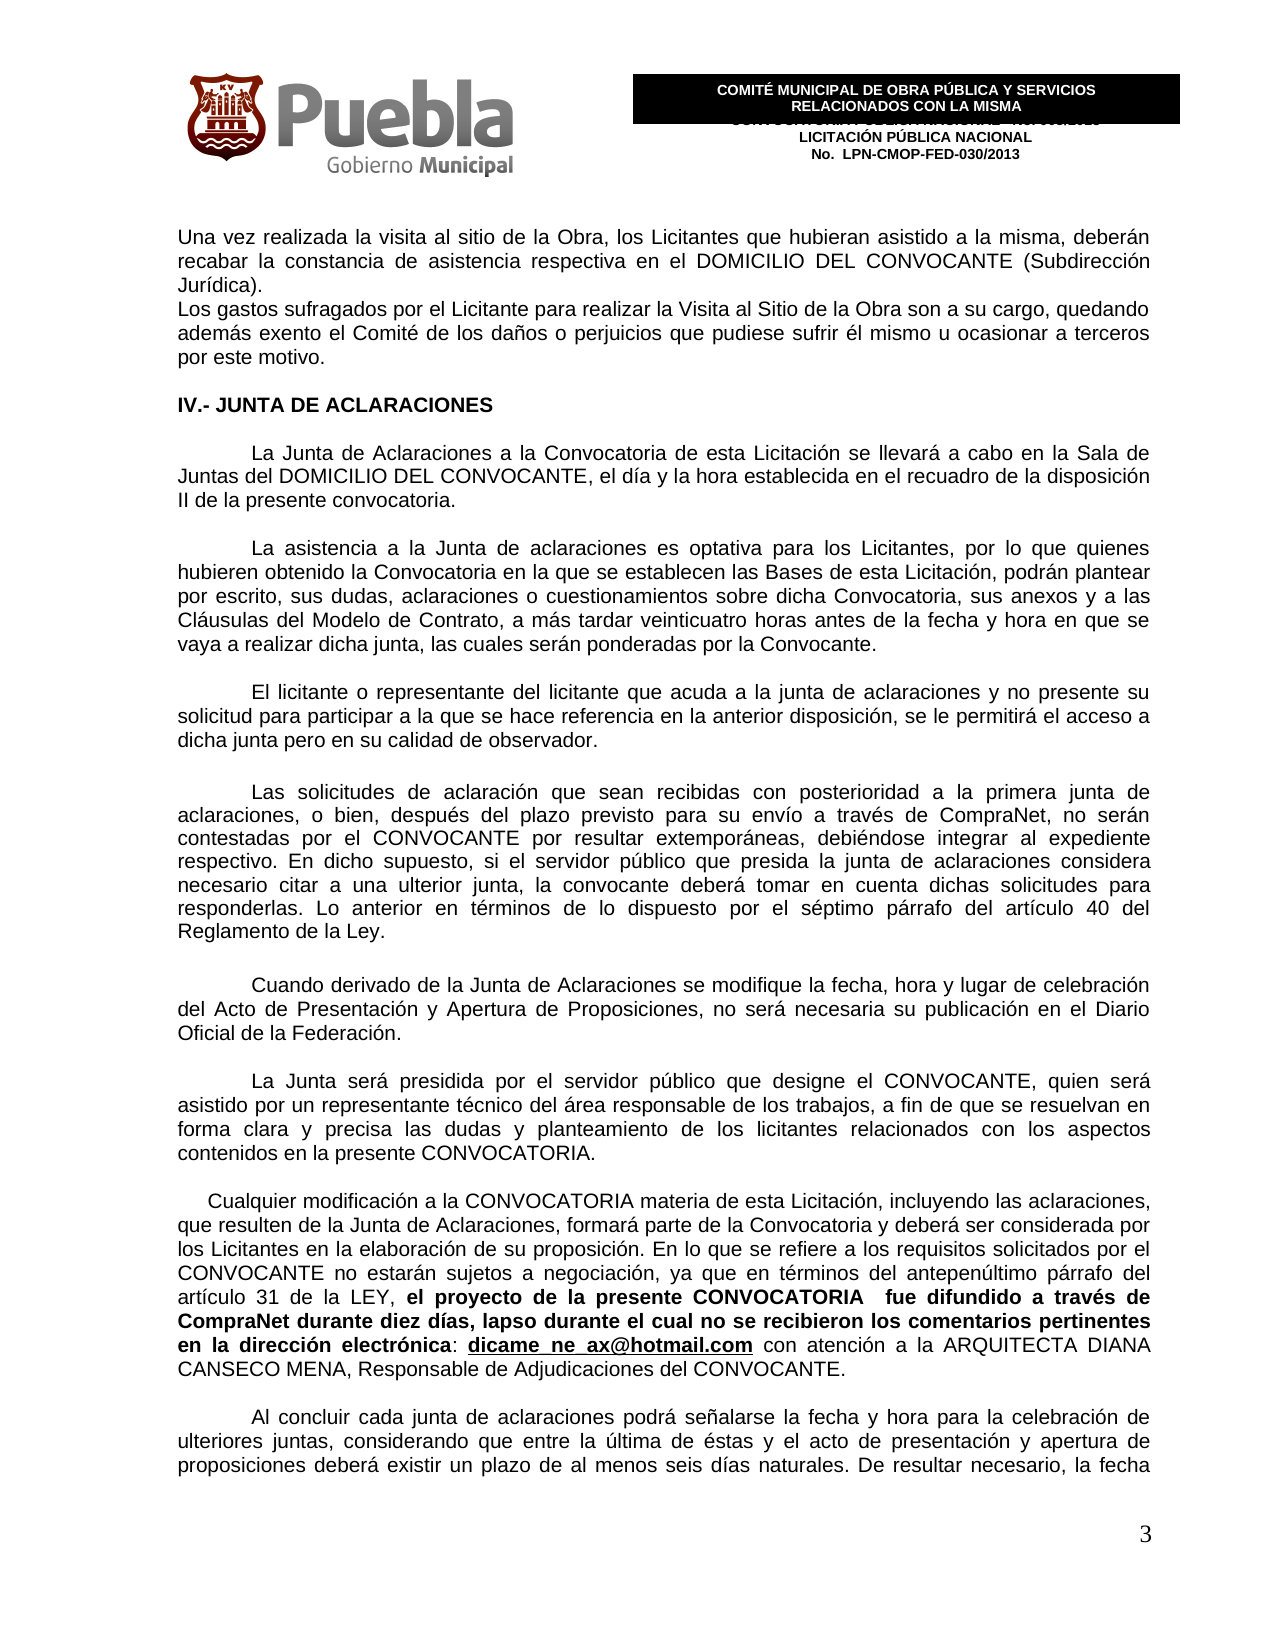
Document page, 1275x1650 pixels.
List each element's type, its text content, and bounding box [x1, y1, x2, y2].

text El licitante o representante del licitante que acuda a la junta de aclaraciones y no presente su solicitud para participar a la que se hace referencia en la anterior disposición, se le permitirá el acceso a dicha junta pero en su calidad de observador. [177, 680, 1152, 752]
text Las solicitudes de aclaración que sean recibidas con posterioridad a la primera junta de aclaraciones, o bien, después del plazo previsto para su envío a través de CompraNet, no serán contestadas por el CONVOCANTE por resultar extemporáneas, debiéndose integrar al expediente respectivo. En dicho supuesto, si el servidor público que presida la junta de aclaraciones considera necesario citar a una ulterior junta, la convocante deberá tomar en cuenta dichas solicitudes para responderlas. Lo anterior en términos de lo dispuesto por el séptimo párrafo del artículo 40 del Reglamento de la Ley. [177, 781, 1152, 943]
text Una vez realizada la visita al sitio de la Obra, los Licitantes que hubieran asistido a la misma, deberán recabar la constancia de asistencia respectiva en el DOMICILIO DEL CONVOCANTE (Subdirección Jurídica). [177, 225, 1152, 297]
text Cualquier modificación a la CONVOCATORIA materia de esta Licitación, incluyendo las aclaraciones, que resulten de la Junta de Aclaraciones, formará parte de la Convocatoria y deberá ser considerada por los Licitantes en la elaboración de su proposición. En lo que se refiere a los requisitos solicitados por el CONVOCANTE no estarán sujetos a negociación, ya que en términos del antepenúltimo párrafo del artículo 31 de la LEY, el proyecto de la presente CONVOCATORIA fue difundido a través de CompraNet durante diez días, lapso durante el cual no se recibieron los comentarios pertinentes en la dirección electrónica: dicame_ne_ax@hotmail.com con atención a la ARQUITECTA DIANA CANSECO MENA, Responsable de Adjudicaciones del CONVOCANTE. [177, 1189, 1152, 1381]
picture [187, 73, 513, 177]
text La Junta de Aclaraciones a la Convocatoria de esta Licitación se llevará a cabo en la Sala de Juntas del DOMICILIO DEL CONVOCANTE, el día y la hora establecida en el recuadro de la disposición II de la presente convocatoria. [177, 440, 1152, 512]
text Los gastos sufragados por el Licitante para realizar la Visita al Sitio de la Obra son a su cargo, quedando además exento el Comité de los daños o perjuicios que pudiese sufrir él mismo u ocasionar a terceros por este motivo. [177, 297, 1152, 368]
subtitle IV.- JUNTA DE ACLARACIONES [177, 392, 1152, 416]
text La Junta será presidida por el servidor público que designe el CONVOCANTE, quien será asistido por un representante técnico del área responsable de los trabajos, a fin de que se resuelvan en forma clara y precisa las dudas y planteamiento de los licitantes relacionados con los aspectos contenidos en la presente CONVOCATORIA. [177, 1069, 1152, 1165]
text Cuando derivado de la Junta de Aclaraciones se modifique la fecha, hora y lugar de celebración del Acto de Presentación y Apertura de Proposiciones, no será necesaria su publicación en el Diario Oficial de la Federación. [177, 973, 1152, 1045]
text La asistencia a la Junta de aclaraciones es optativa para los Licitantes, por lo que quienes hubieren obtenido la Convocatoria en la que se establecen las Bases de esta Licitación, podrán plantear por escrito, sus dudas, aclaraciones o cuestionamientos sobre dicha Convocatoria, sus anexos y a las Cláusulas del Modelo de Contrato, a más tardar veinticuatro horas antes de la fecha y hora en que se vaya a realizar dicha junta, las cuales serán ponderadas por la Convocante. [177, 536, 1152, 656]
